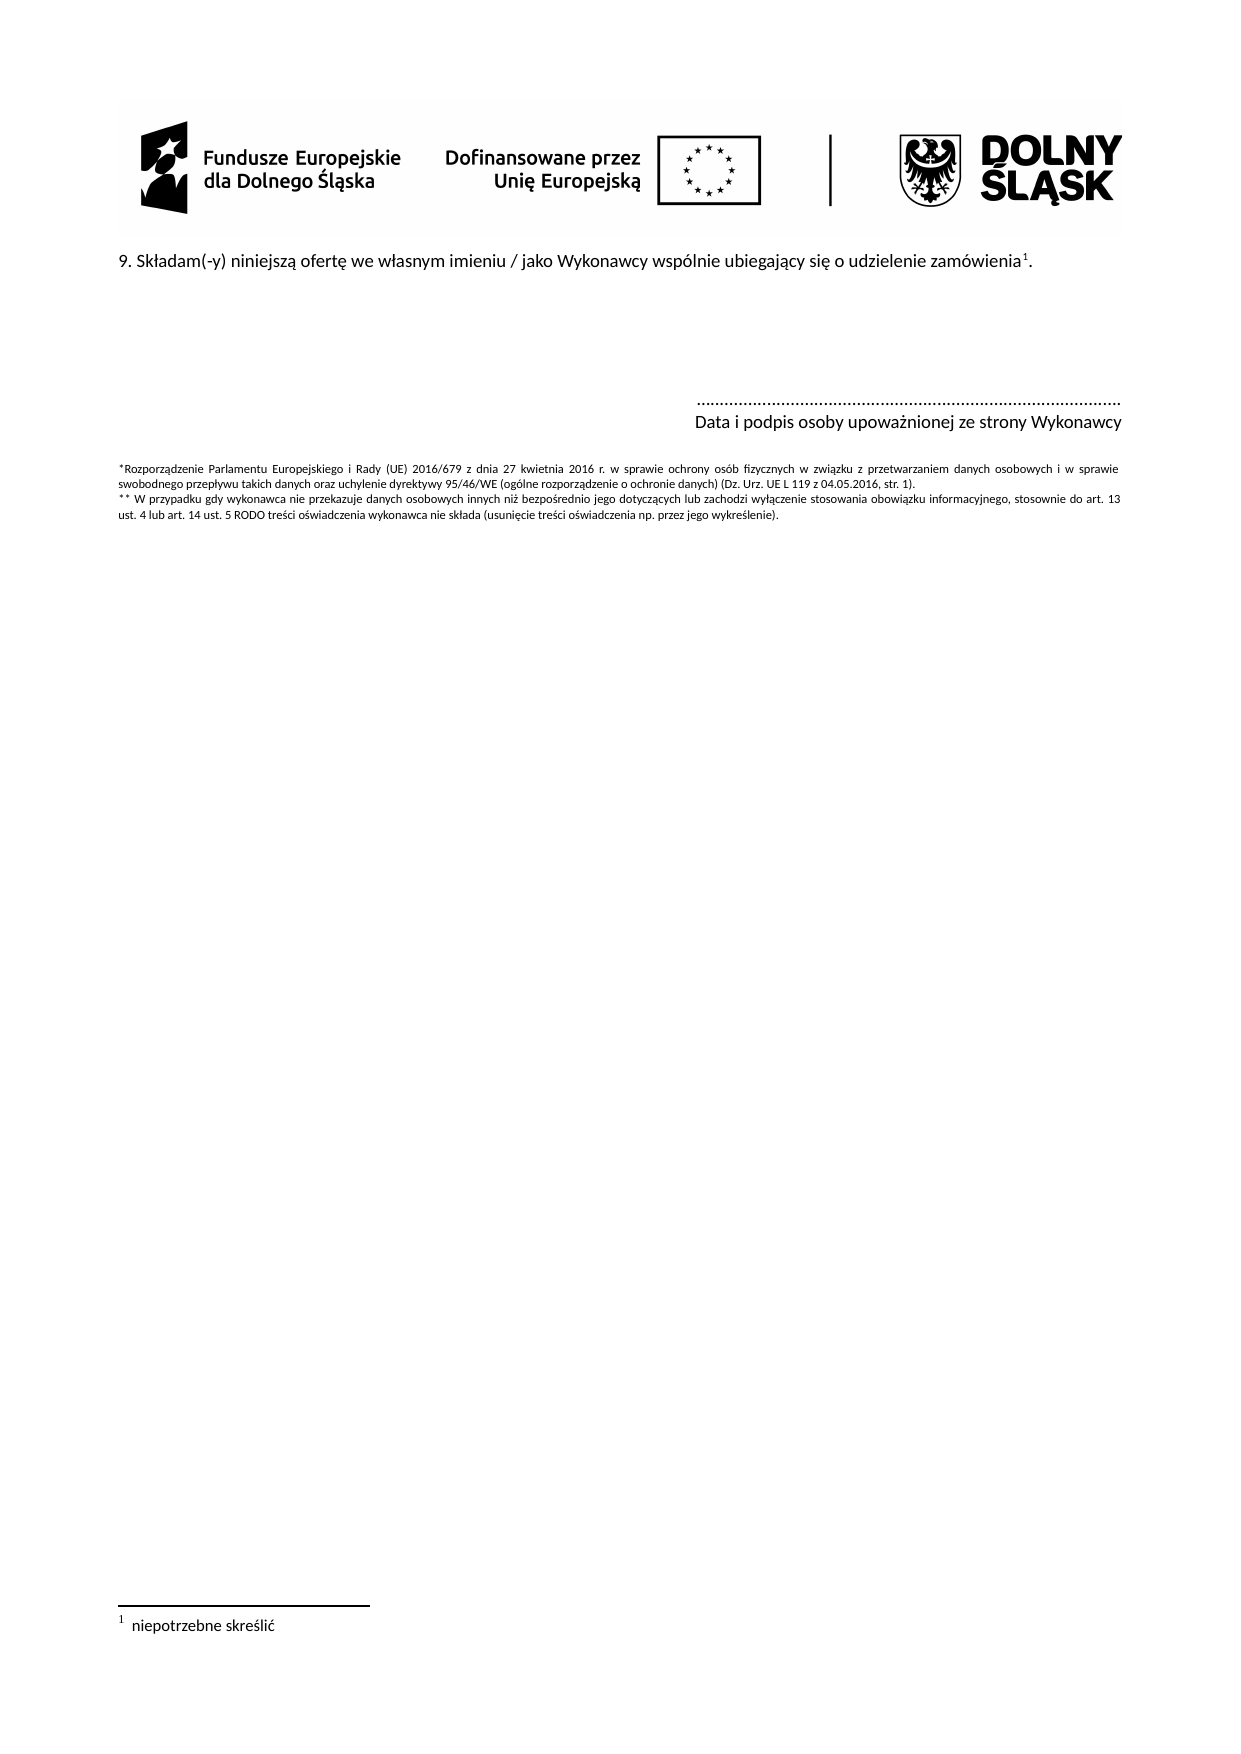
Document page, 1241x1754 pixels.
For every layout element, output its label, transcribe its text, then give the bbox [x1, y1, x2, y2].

text Data i podpis osoby upoważnionej ze strony Wykonawcy [118, 410, 1122, 433]
text …....................................................................................... [118, 387, 1122, 410]
text 9. Składam(-y) niniejszą ofertę we własnym imieniu / jako Wykonawcy wspólnie ubiegający się o udzielenie zamówienia. [118, 249, 1122, 272]
text ** W przypadku gdy wykonawca nie przekazuje danych osobowych innych niż bezpośrednio jego dotyczących lub zachodzi wyłączenie stosowania obowiązku informacyjnego, stosownie do art. 13 ust. 4 lub art. 14 ust. 5 RODO treści oświadczenia wykonawca nie składa (usunięcie treści oświadczenia np. przez jego wykreślenie). [118, 492, 1122, 522]
text *Rozporządzenie Parlamentu Europejskiego i Rady (UE) 2016/679 z dnia 27 kwietnia 2016 r. w sprawie ochrony osób fizycznych w związku z przetwarzaniem danych osobowych i w sprawie swobodnego przepływu takich danych oraz uchylenie dyrektywy 95/46/WE (ogólne rozporządzenie o ochronie danych) (Dz. Urz. UE L 119 z 04.05.2016, str. 1). [118, 461, 1122, 492]
picture [118, 98, 1123, 237]
